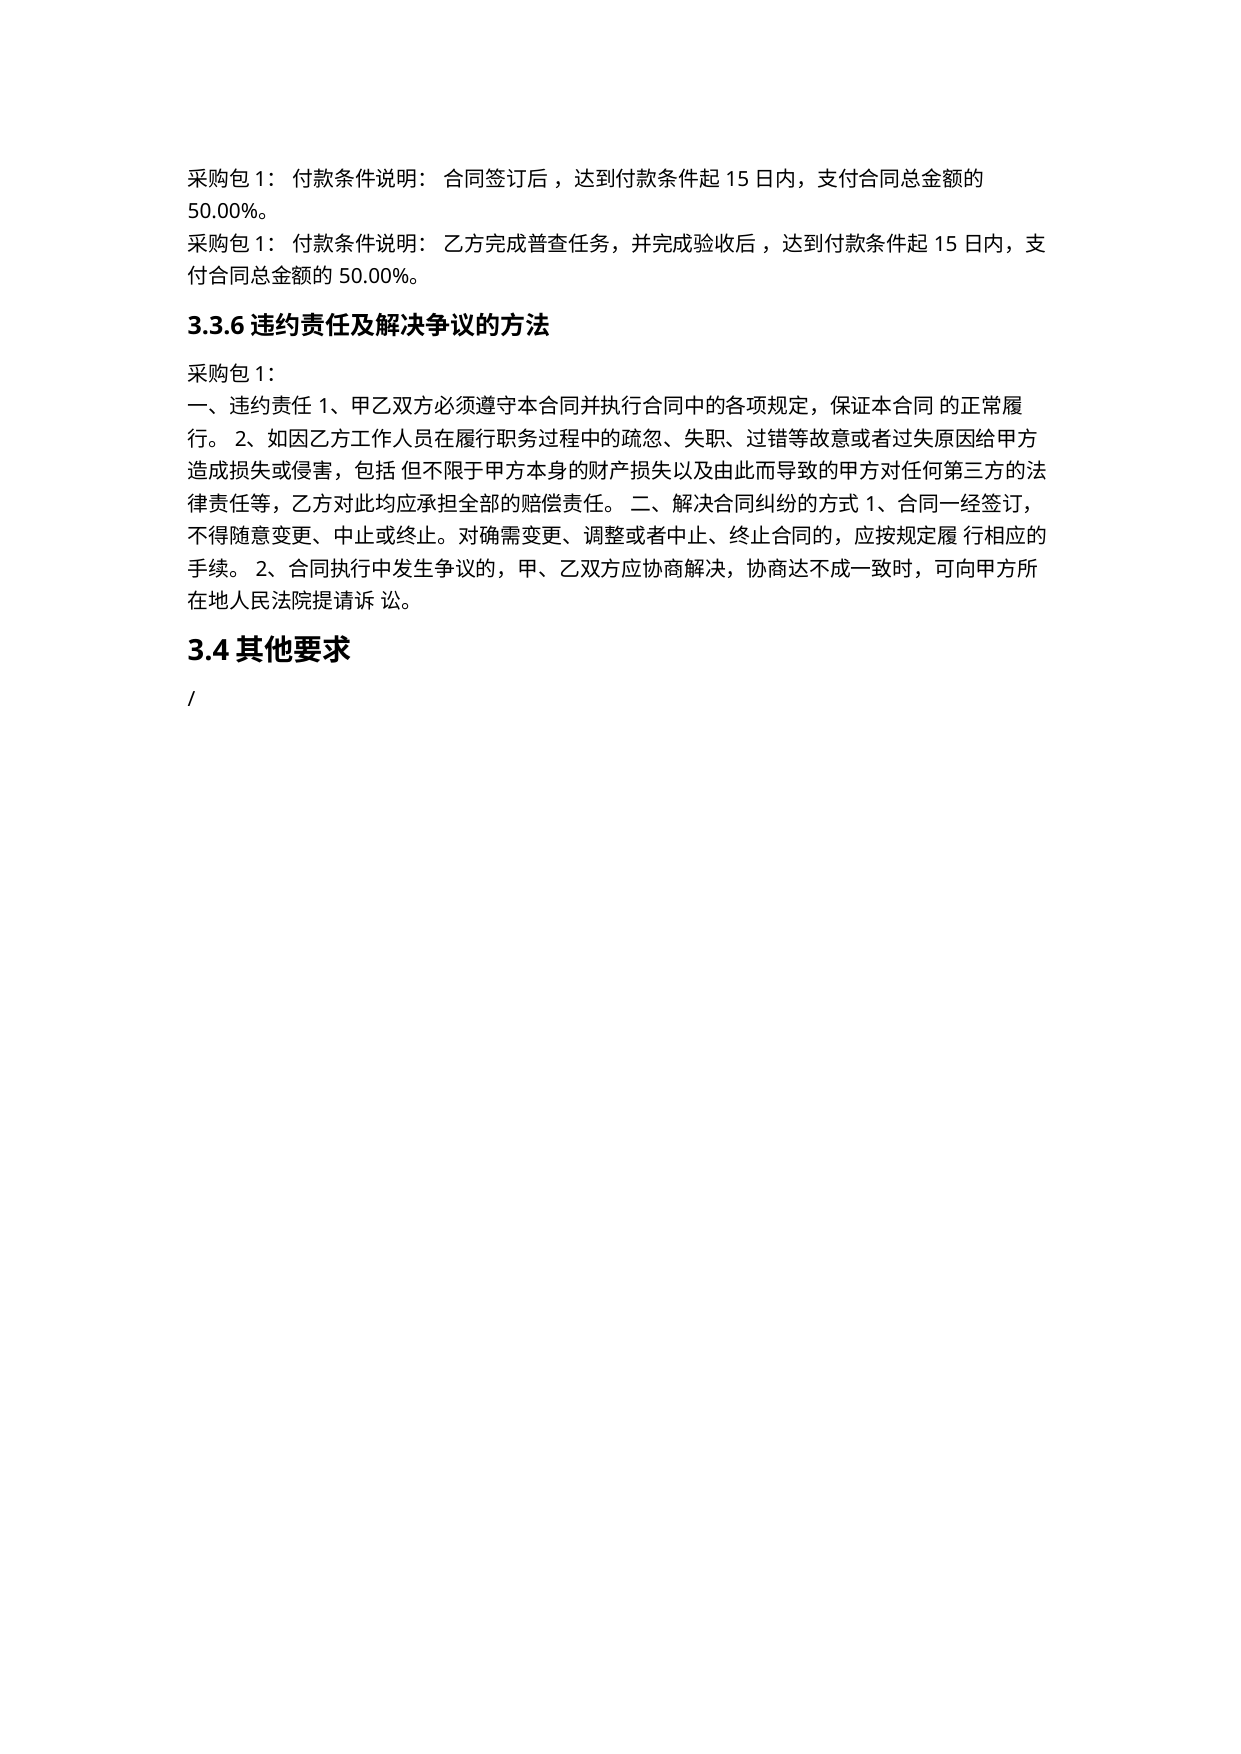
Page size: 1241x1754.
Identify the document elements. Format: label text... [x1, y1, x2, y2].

text 一、违约责任 1、甲乙双方必须遵守本合同并执行合同中的各项规定，保证本合同 的正常履行。 2、如因乙方工作人员在履行职务过程中的疏忽、失职、过错等故意或者过失原因给甲方造成损失或侵害，包括 但不限于甲方本身的财产损失以及由此而导致的甲方对任何第三方的法律责任等，乙方对此均应承担全部的赔偿责任。 二、解决合同纠纷的方式 1、合同一经签订，不得随意变更、中止或终止。对确需变更、调整或者中止、终止合同的，应按规定履 行相应的手续。 2、合同执行中发生争议的，甲、乙双方应协商解决，协商达不成一致时，可向甲方所在地人民法院提请诉 讼。 [187, 389, 1053, 617]
text 采购包1： 付款条件说明： 乙方完成普查任务，并完成验收后 ，达到付款条件起 15 日内，支付合同总金额的 50.00%。 [187, 227, 1053, 292]
text / [187, 682, 1053, 714]
text 3.4其他要求 [187, 617, 1053, 682]
text 采购包1： [187, 357, 1053, 389]
text 3.3.6违约责任及解决争议的方法 [187, 292, 1053, 357]
text 采购包1： 付款条件说明： 合同签订后 ，达到付款条件起 15 日内，支付合同总金额的 50.00%。 [187, 162, 1053, 227]
